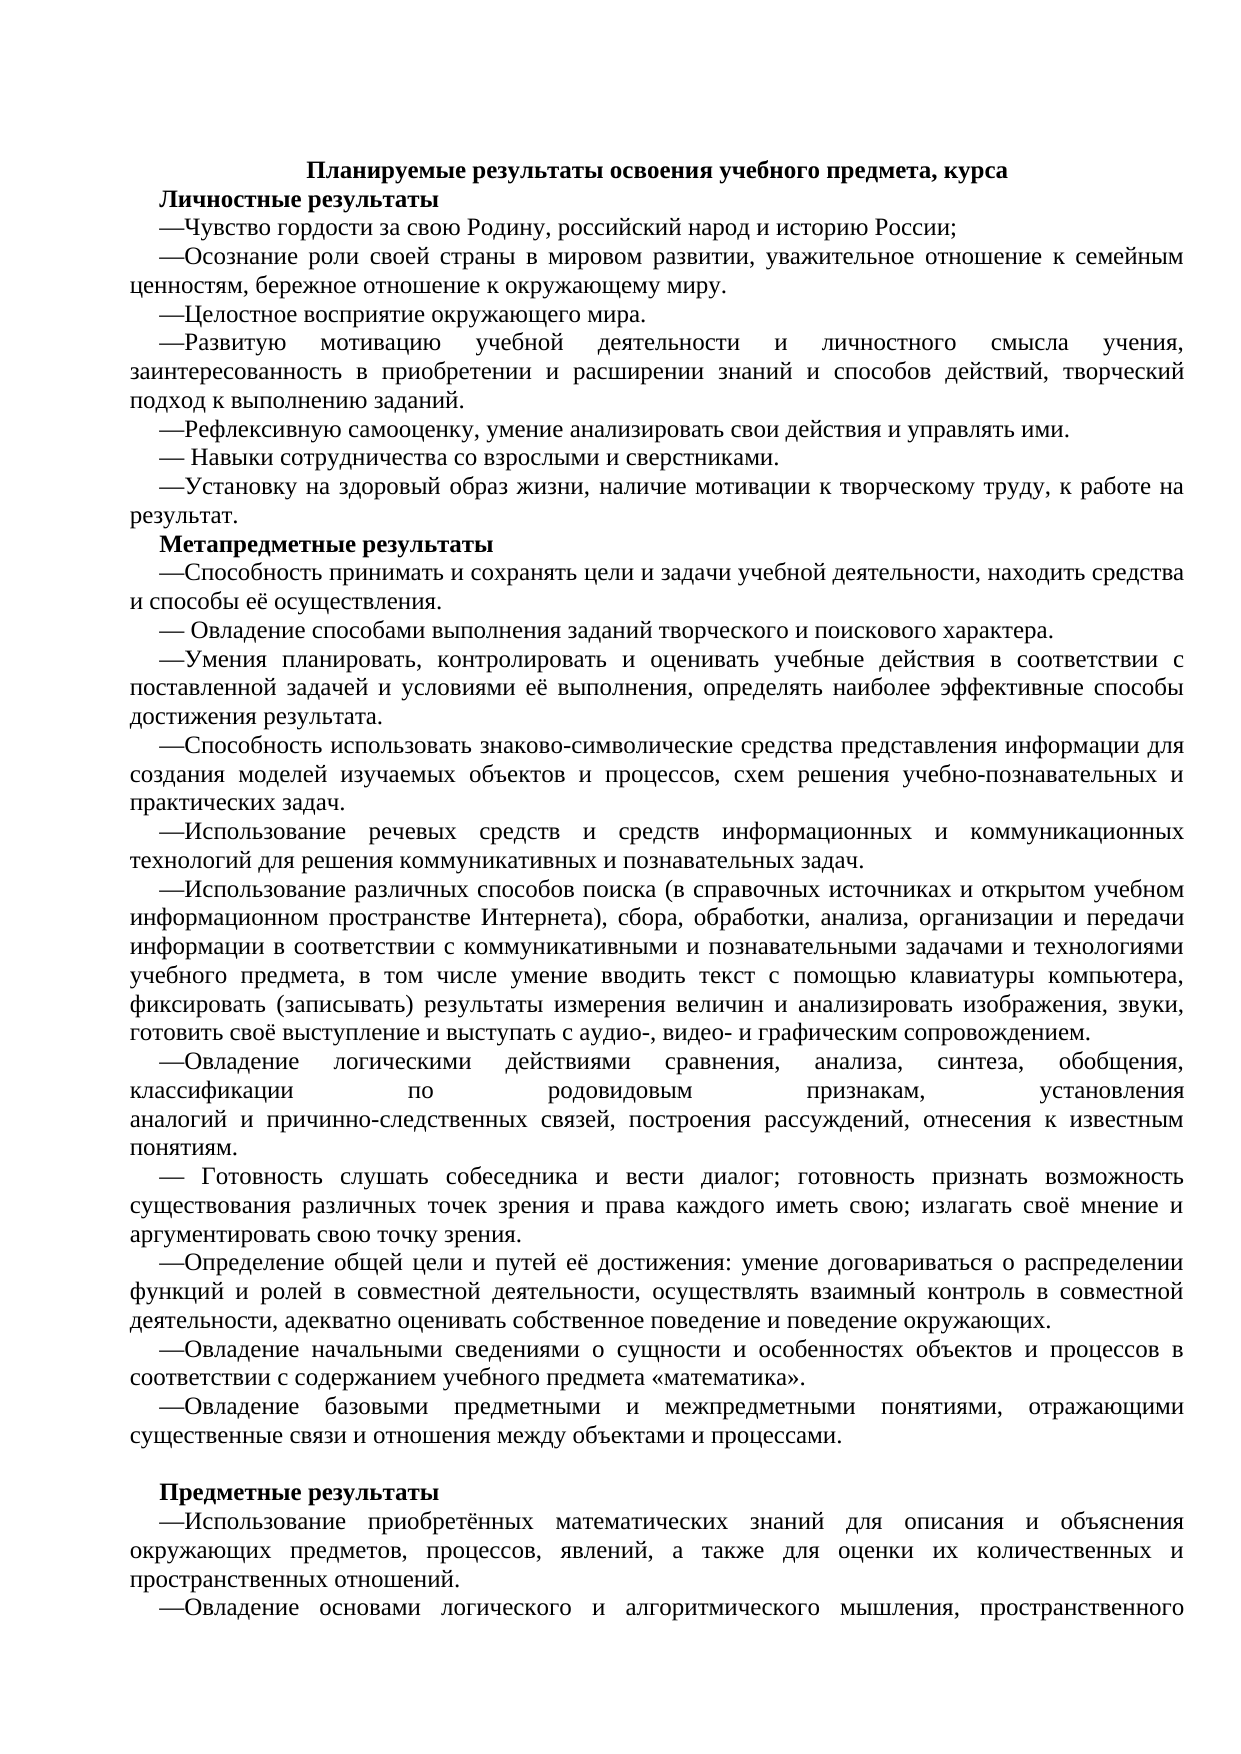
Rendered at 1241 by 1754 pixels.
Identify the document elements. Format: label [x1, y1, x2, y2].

table_header [118, 155, 1196, 1621]
